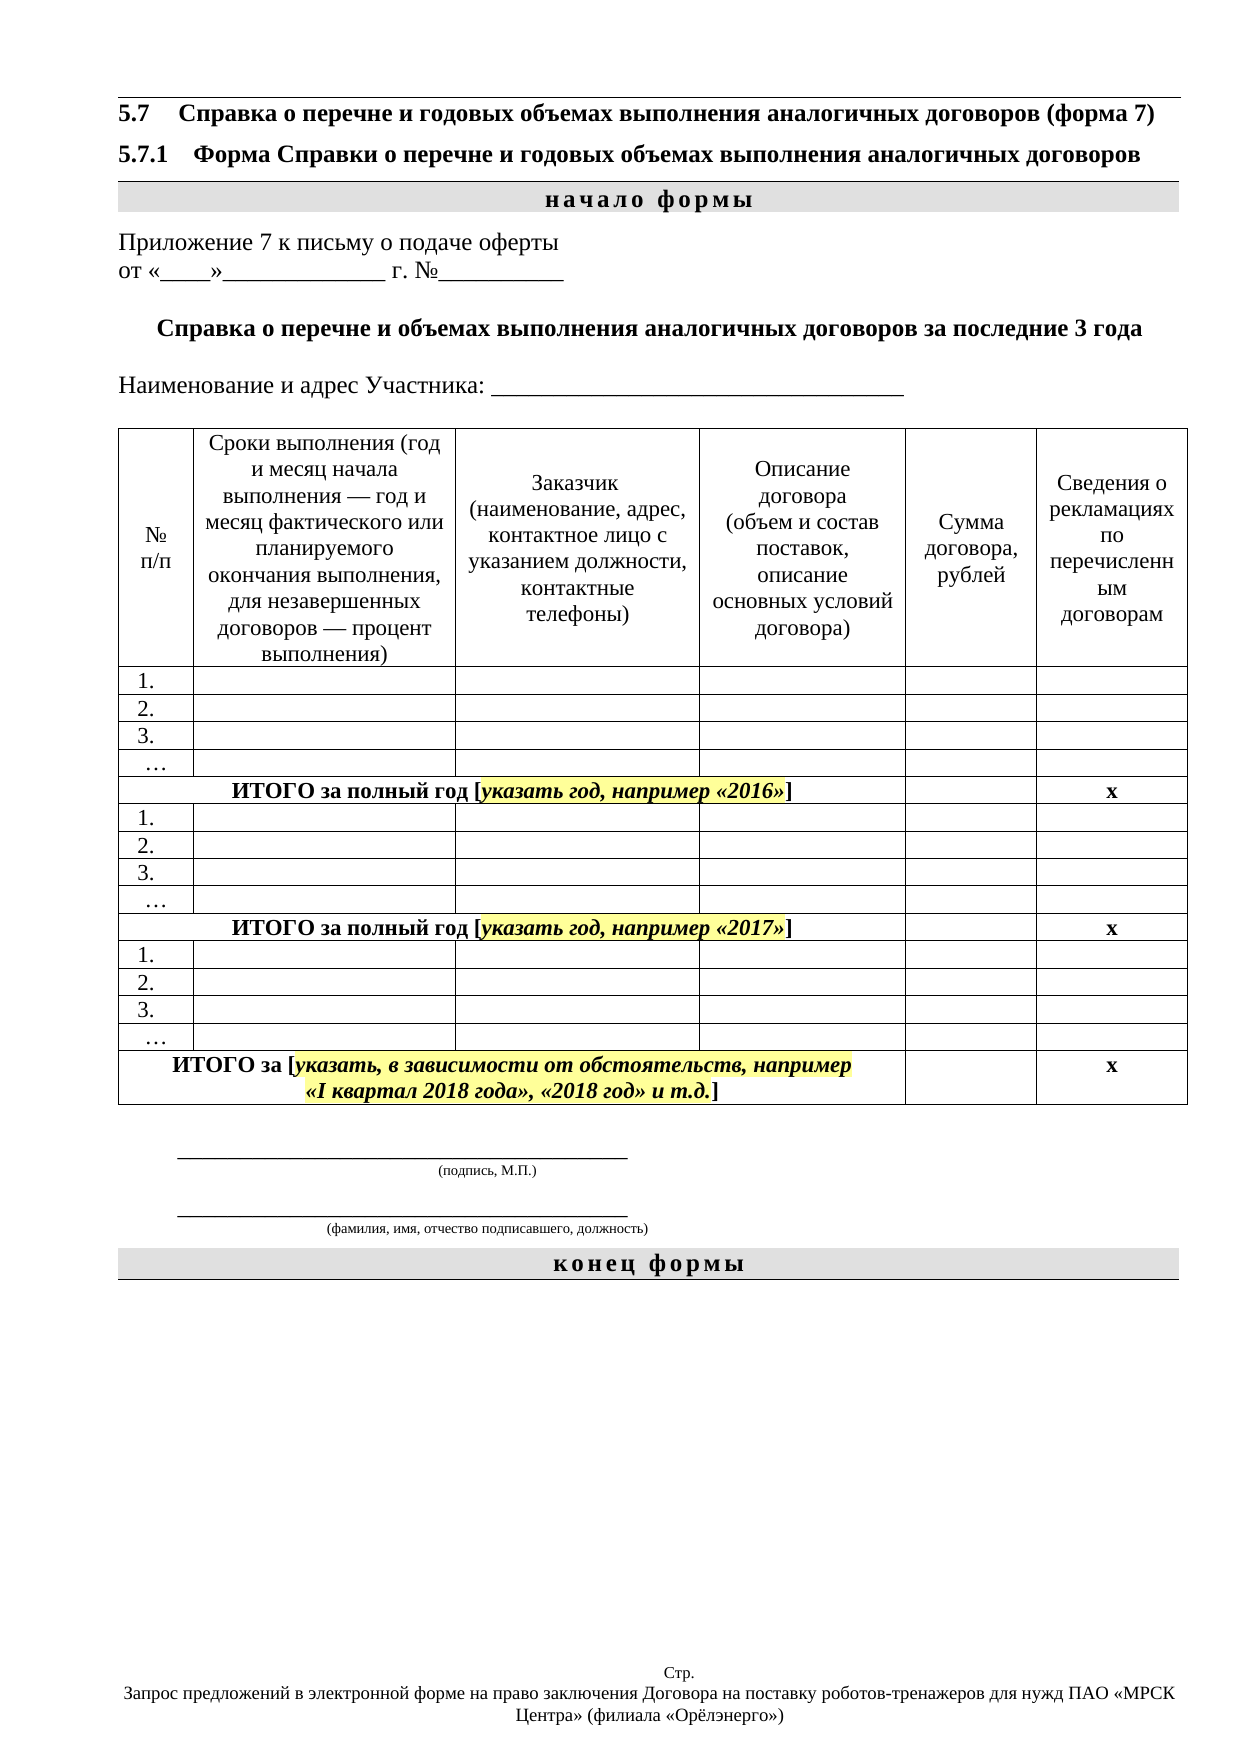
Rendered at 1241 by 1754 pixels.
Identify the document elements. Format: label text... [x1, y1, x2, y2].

table_cell [700, 804, 905, 831]
text ____________________________________ [118, 1191, 1181, 1219]
table_cell [700, 941, 905, 968]
table_cell [194, 859, 455, 885]
table_cell ИТОГО за [указать, в зависимости от обстоятельств, например «I квартал 2018 года», «2018 год» и т.д.] [119, 1051, 305, 1103]
table_cell [700, 832, 905, 858]
table_cell [1037, 996, 1187, 1022]
table_cell [700, 859, 905, 885]
table_cell [456, 941, 699, 968]
table_cell [456, 695, 699, 721]
table_cell х [1037, 1051, 1187, 1103]
table_cell х [1037, 914, 1187, 940]
table_cell [700, 1024, 905, 1050]
table_cell [700, 969, 905, 995]
table_header Сведения о рекламациях по перечисленным договорам [1037, 429, 1187, 666]
table_header Заказчик (наименование, адрес, контактное лицо с указанием должности, контактные телефоны) [456, 429, 699, 666]
table_cell [906, 914, 1036, 940]
table_cell [456, 667, 699, 694]
table_cell [194, 695, 455, 721]
table_header Сумма договора, рублей [906, 429, 1036, 666]
table_cell [700, 667, 905, 694]
table_cell [456, 722, 699, 748]
table_cell [194, 832, 455, 858]
table_cell [1037, 859, 1187, 885]
table_cell ИТОГО за полный год [указать год, например «2016»] [785, 777, 905, 803]
table_cell [1037, 886, 1187, 913]
table_cell [456, 969, 699, 995]
table_cell [119, 667, 193, 694]
table_header Сроки выполнения (год и месяц начала выполнения — год и месяц фактического или планируемого окончания выполнения, для незавершенных договоров — процент выполнения) [194, 429, 455, 666]
table_cell [1037, 941, 1187, 968]
table_cell [1037, 832, 1187, 858]
subtitle Форма Справки о перечне и годовых объемах выполнения аналогичных договоров [118, 139, 1181, 168]
table_cell [119, 969, 193, 995]
table_cell [906, 804, 1036, 831]
table_cell [194, 667, 455, 694]
text ____________________________________ [118, 1133, 1181, 1162]
table_cell [1037, 750, 1187, 776]
table_cell [906, 1051, 1036, 1103]
table_cell [194, 722, 455, 748]
table_cell [194, 750, 455, 776]
table_cell [906, 859, 1036, 885]
table_cell [194, 1024, 455, 1050]
table_cell [456, 832, 699, 858]
text (фамилия, имя, отчество подписавшего, должность) [118, 1219, 797, 1248]
table_header Описание договора (объем и состав поставок, описание основных условий договора) [700, 429, 905, 666]
table_cell [456, 859, 699, 885]
table_cell ИТОГО за полный год [указать год, например «2017»] [785, 914, 905, 940]
text Приложение 7 к письму о подаче оферты от «____»_____________ г. №__________ [118, 227, 1181, 284]
table_cell ИТОГО за полный год [указать год, например «2017»] [119, 914, 481, 940]
table_cell [456, 996, 699, 1022]
table_cell [1037, 695, 1187, 721]
text Справка о перечне и объемах выполнения аналогичных договоров за последние 3 года [118, 313, 1181, 342]
table_cell [119, 859, 193, 885]
subtitle Справка о перечне и годовых объемах выполнения аналогичных договоров (форма 7) [118, 98, 1181, 127]
table_cell [1037, 969, 1187, 995]
table_cell [700, 886, 905, 913]
table_cell [194, 886, 455, 913]
table_cell … [119, 750, 193, 776]
table_cell [906, 969, 1036, 995]
table_cell х [1037, 777, 1187, 803]
table_cell [119, 804, 193, 831]
table_cell [700, 722, 905, 748]
table_cell [119, 832, 193, 858]
table_cell [456, 1024, 699, 1050]
table_cell [700, 695, 905, 721]
table_cell [1037, 722, 1187, 748]
table_cell [1037, 804, 1187, 831]
table_cell [906, 996, 1036, 1022]
table_cell [119, 695, 193, 721]
table_cell [906, 777, 1036, 803]
table_cell [906, 667, 1036, 694]
table_cell [194, 804, 455, 831]
table_cell [906, 886, 1036, 913]
table_cell [456, 804, 699, 831]
text конец формы [118, 1248, 1179, 1279]
table_cell [906, 750, 1036, 776]
table_header № п/п [119, 429, 193, 666]
table_cell [194, 969, 455, 995]
table_cell ИТОГО за [указать, в зависимости от обстоятельств, например «I квартал 2018 года», «2018 год» и т.д.] [711, 1051, 905, 1103]
table_cell … [119, 886, 193, 913]
table_cell [906, 1024, 1036, 1050]
table_cell [119, 941, 193, 968]
table_cell [906, 941, 1036, 968]
table_cell [1037, 667, 1187, 694]
table_cell [119, 996, 193, 1022]
table_cell ИТОГО за полный год [указать год, например «2016»] [119, 777, 481, 803]
table_cell [194, 941, 455, 968]
table_cell [119, 722, 193, 748]
table_cell [194, 996, 455, 1022]
text начало формы [118, 182, 1179, 212]
table_cell [906, 832, 1036, 858]
table_cell … [119, 1024, 193, 1050]
table_cell [700, 996, 905, 1022]
table_cell [700, 750, 905, 776]
table_cell [456, 886, 699, 913]
text (подпись, М.П.) [118, 1162, 797, 1191]
text Наименование и адрес Участника: _________________________________ [118, 371, 1181, 399]
table_cell [456, 750, 699, 776]
table_cell [906, 722, 1036, 748]
table_cell [906, 695, 1036, 721]
table_cell [1037, 1024, 1187, 1050]
